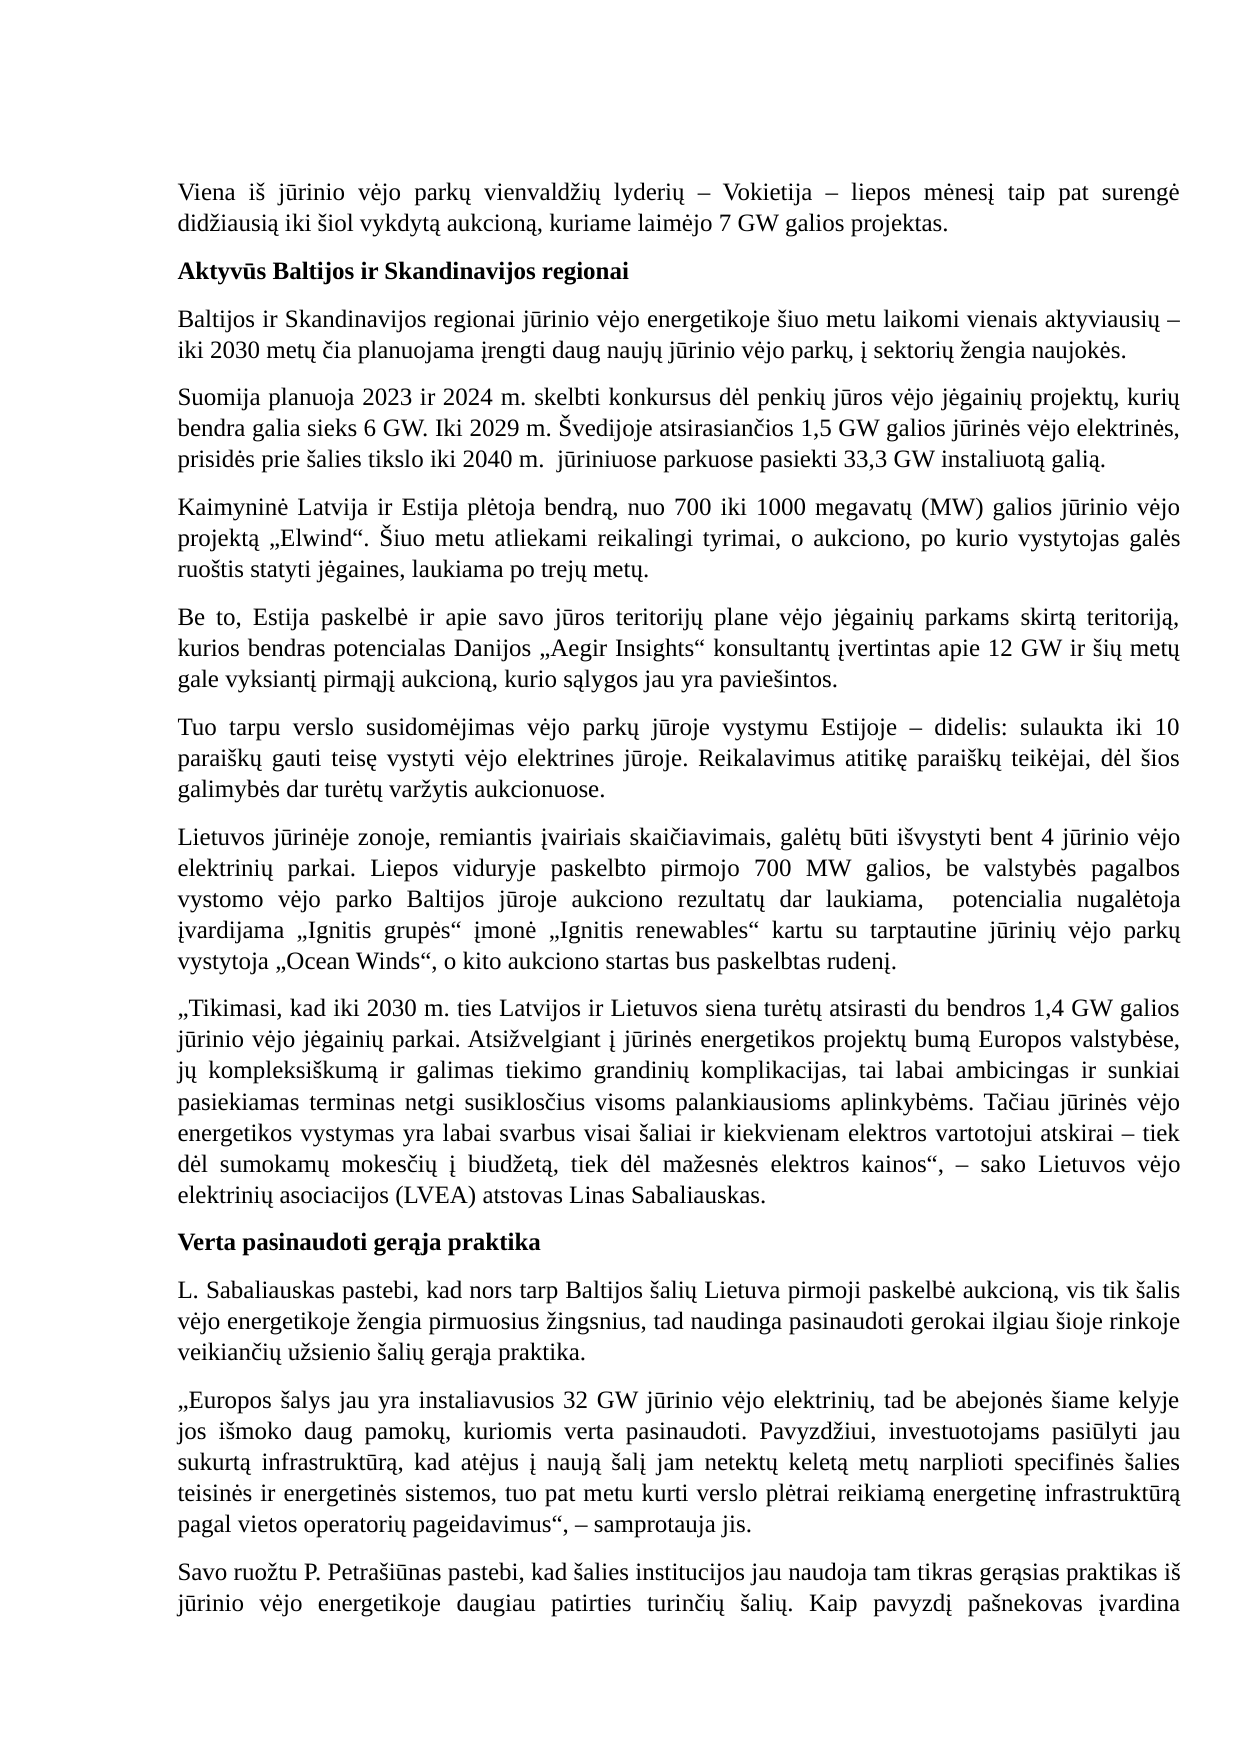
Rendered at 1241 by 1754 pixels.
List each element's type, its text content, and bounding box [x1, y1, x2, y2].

text Kaimyninė Latvija ir Estija plėtoja bendrą, nuo 700 iki 1000 megavatų (MW) galios jūrinio vėjo projektą „Elwind“. Šiuo metu atliekami reikalingi tyrimai, o aukciono, po kurio vystytojas galės ruoštis statyti jėgaines, laukiama po trejų metų. [177, 492, 1181, 583]
text Tuo tarpu verslo susidomėjimas vėjo parkų jūroje vystymu Estijoje – didelis: sulaukta iki 10 paraiškų gauti teisę vystyti vėjo elektrines jūroje. Reikalavimus atitikę paraiškų teikėjai, dėl šios galimybės dar turėtų varžytis aukcionuose. [177, 712, 1181, 803]
text „Tikimasi, kad iki 2030 m. ties Latvijos ir Lietuvos siena turėtų atsirasti du bendros 1,4 GW galios jūrinio vėjo jėgainių parkai. Atsižvelgiant į jūrinės energetikos projektų bumą Europos valstybėse, jų kompleksiškumą ir galimas tiekimo grandinių komplikacijas, tai labai ambicingas ir sunkiai pasiekiamas terminas netgi susiklosčius visoms palankiausioms aplinkybėms. Tačiau jūrinės vėjo energetikos vystymas yra labai svarbus visai šaliai ir kiekvienam elektros vartotojui atskirai – tiek dėl sumokamų mokesčių į biudžetą, tiek dėl mažesnės elektros kainos“, – sako Lietuvos vėjo elektrinių asociacijos (LVEA) atstovas Linas Sabaliauskas. [177, 993, 1181, 1208]
text Baltijos ir Skandinavijos regionai jūrinio vėjo energetikoje šiuo metu laikomi vienais aktyviausių – iki 2030 metų čia planuojama įrengti daug naujų jūrinio vėjo parkų, į sektorių žengia naujokės. [177, 304, 1181, 363]
text Aktyvūs Baltijos ir Skandinavijos regionai [177, 256, 1181, 285]
text Lietuvos jūrinėje zonoje, remiantis įvairiais skaičiavimais, galėtų būti išvystyti bent 4 jūrinio vėjo elektrinių parkai. Liepos viduryje paskelbto pirmojo 700 MW galios, be valstybės pagalbos vystomo vėjo parko Baltijos jūroje aukciono rezultatų dar laukiama, potencialia nugalėtoja įvardijama „Ignitis grupės“ įmonė „Ignitis renewables“ kartu su tarptautine jūrinių vėjo parkų vystytoja „Ocean Winds“, o kito aukciono startas bus paskelbtas rudenį. [177, 822, 1181, 974]
text „Europos šalys jau yra instaliavusios 32 GW jūrinio vėjo elektrinių, tad be abejonės šiame kelyje jos išmoko daug pamokų, kuriomis verta pasinaudoti. Pavyzdžiui, investuotojams pasiūlyti jau sukurtą infrastruktūrą, kad atėjus į naują šalį jam netektų keletą metų narplioti specifinės šalies teisinės ir energetinės sistemos, tuo pat metu kurti verslo plėtrai reikiamą energetinę infrastruktūrą pagal vietos operatorių pageidavimus“, – samprotauja jis. [177, 1385, 1181, 1538]
text L. Sabaliauskas pastebi, kad nors tarp Baltijos šalių Lietuva pirmoji paskelbė aukcioną, vis tik šalis vėjo energetikoje žengia pirmuosius žingsnius, tad naudinga pasinaudoti gerokai ilgiau šioje rinkoje veikiančių užsienio šalių gerąja praktika. [177, 1275, 1181, 1366]
text Suomija planuoja 2023 ir 2024 m. skelbti konkursus dėl penkių jūros vėjo jėgainių projektų, kurių bendra galia sieks 6 GW. Iki 2029 m. Švedijoje atsirasiančios 1,5 GW galios jūrinės vėjo elektrinės, prisidės prie šalies tikslo iki 2040 m. jūriniuose parkuose pasiekti 33,3 GW instaliuotą galią. [177, 382, 1181, 473]
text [177, 1557, 1181, 1617]
text Be to, Estija paskelbė ir apie savo jūros teritorijų plane vėjo jėgainių parkams skirtą teritoriją, kurios bendras potencialas Danijos „Aegir Insights“ konsultantų įvertintas apie 12 GW ir šių metų gale vyksiantį pirmąjį aukcioną, kurio sąlygos jau yra paviešintos. [177, 602, 1181, 693]
text Viena iš jūrinio vėjo parkų vienvaldžių lyderių – Vokietija – liepos mėnesį taip pat surengė didžiausią iki šiol vykdytą aukcioną, kuriame laimėjo 7 GW galios projektas. [177, 177, 1181, 237]
text Verta pasinaudoti gerąja praktika [177, 1227, 1181, 1256]
